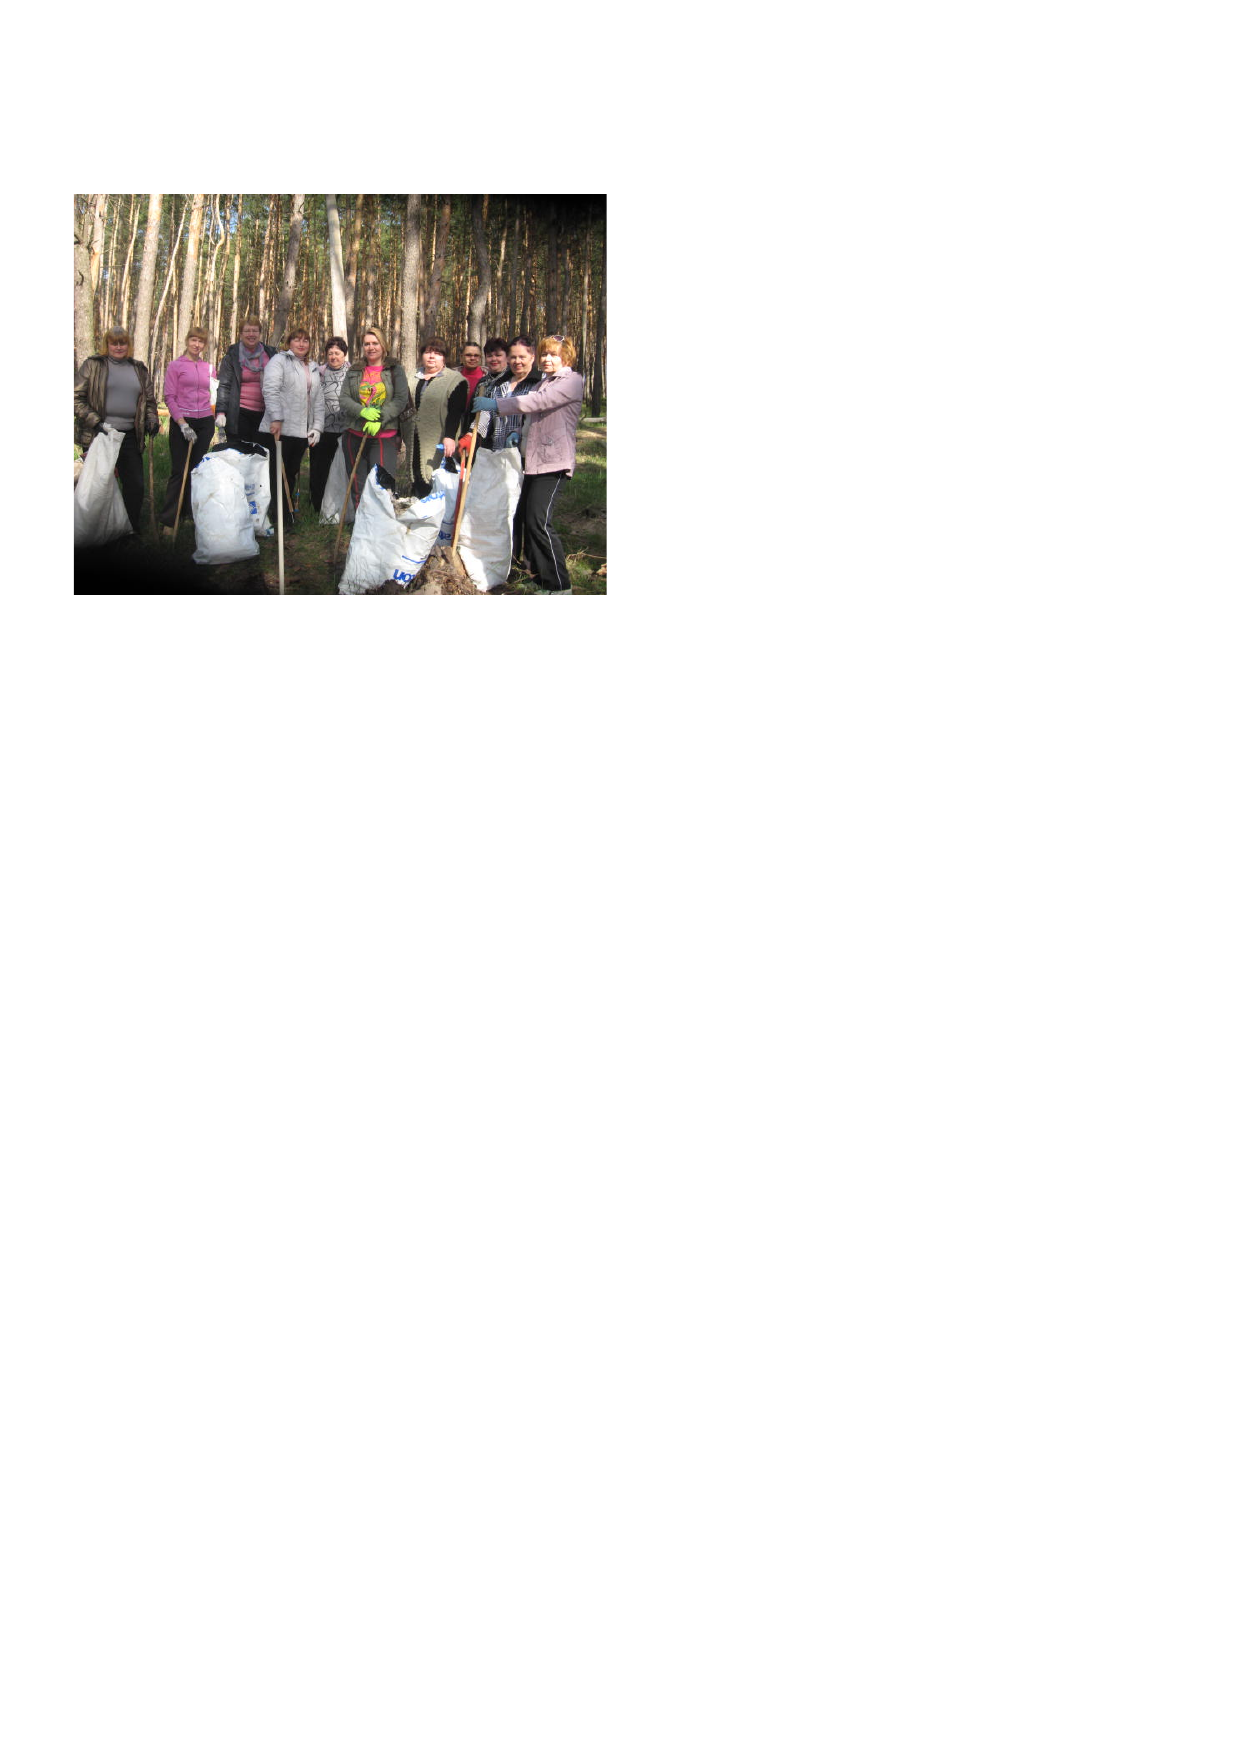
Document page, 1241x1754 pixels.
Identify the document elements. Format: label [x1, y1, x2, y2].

picture [73, 194, 607, 595]
